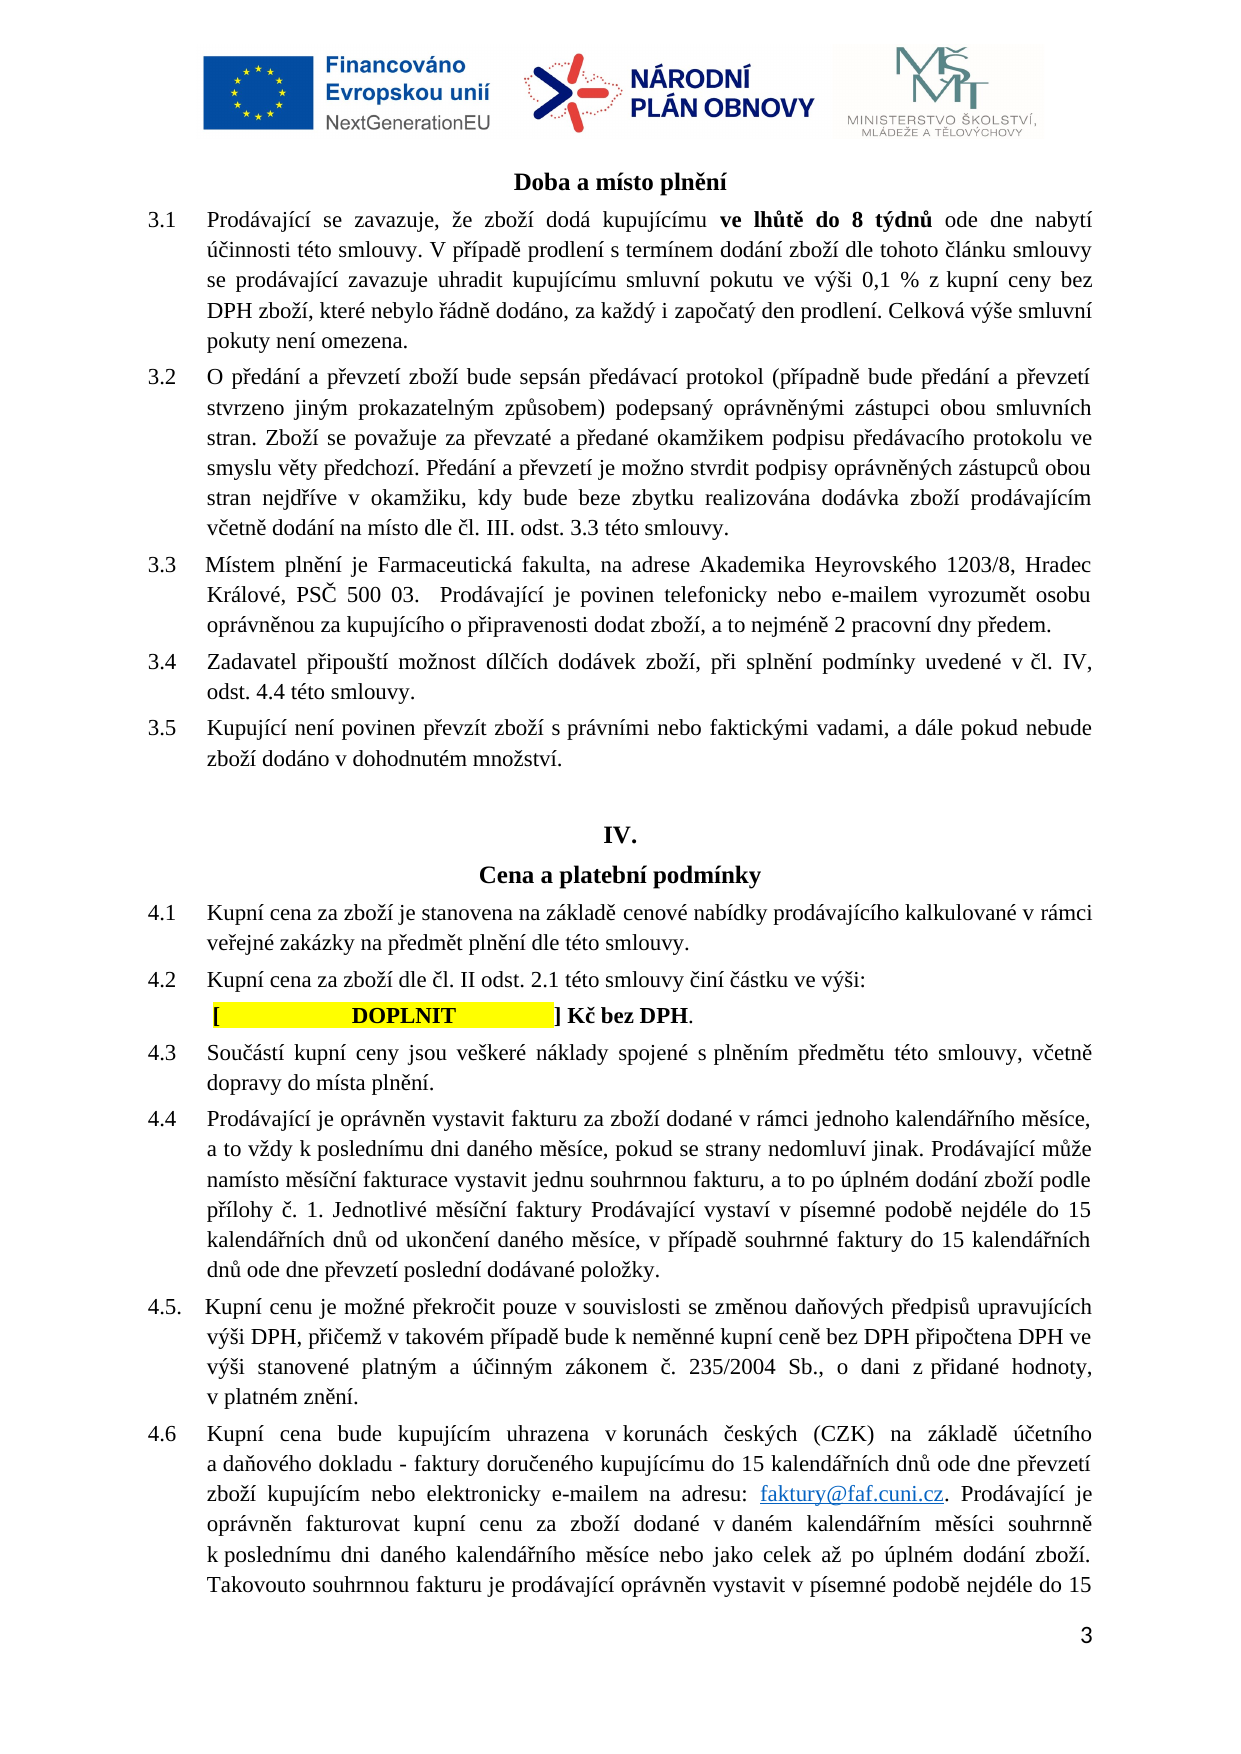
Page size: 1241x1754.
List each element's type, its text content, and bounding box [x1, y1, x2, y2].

title Cena a platební podmínky [148, 860, 1093, 888]
text [ DOPLNIT ] Kč bez DPH. [554, 1002, 1093, 1028]
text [148, 1420, 1093, 1597]
text 4.3 Součástí kupní ceny jsou veškeré náklady spojené s plněním předmětu této smlouvy, včetně dopravy do místa plnění. [148, 1038, 1093, 1095]
text 3.3 Místem plnění je Farmaceutická fakulta, na adrese Akademika Heyrovského 1203/8, Hradec Králové, PSČ 500 03. Prodávající je povinen telefonicky nebo e-mailem vyrozumět osobu oprávněnou za kupujícího o připravenosti dodat zboží, a to nejméně 2 pracovní dny předem. [148, 551, 1093, 638]
text 4.2 Kupní cena za zboží dle čl. II odst. 2.1 této smlouvy činí částku ve výši: [148, 966, 1093, 992]
text 4.5. Kupní cenu je možné překročit pouze v souvislosti se změnou daňových předpisů upravujících výši DPH, přičemž v takovém případě bude k neměnné kupní ceně bez DPH připočtena DPH ve výši stanovené platným a účinným zákonem č. 235/2004 Sb., o dani z přidané hodnoty, v platném znění. [148, 1293, 1093, 1410]
title Doba a místo plnění [148, 167, 1093, 196]
title IV. [148, 820, 1093, 849]
text 3.1 Prodávající se zavazuje, že zboží dodá kupujícímu ve lhůtě do 8 týdnů ode dne nabytí účinnosti této smlouvy. V případě prodlení s termínem dodání zboží dle tohoto článku smlouvy se prodávající zavazuje uhradit kupujícímu smluvní pokutu ve výši 0,1 % z kupní ceny bez DPH zboží, které nebylo řádně dodáno, za každý i započatý den prodlení. Celková výše smluvní pokuty není omezena. [148, 206, 1093, 353]
text 3.4 Zadavatel připouští možnost dílčích dodávek zboží, při splnění podmínky uvedené v čl. IV, odst. 4.4 této smlouvy. [148, 648, 1093, 704]
text 3.5 Kupující není povinen převzít zboží s právními nebo faktickými vadami, a dále pokud nebude zboží dodáno v dohodnutém množství. [148, 714, 1093, 771]
picture [196, 44, 1045, 139]
text 4.4 Prodávající je oprávněn vystavit fakturu za zboží dodané v rámci jednoho kalendářního měsíce, a to vždy k poslednímu dni daného měsíce, pokud se strany nedomluví jinak. Prodávající může namísto měsíční fakturace vystavit jednu souhrnnou fakturu, a to po úplném dodání zboží podle přílohy č. 1. Jednotlivé měsíční faktury Prodávající vystaví v písemné podobě nejdéle do 15 kalendářních dnů od ukončení daného měsíce, v případě souhrnné faktury do 15 kalendářních dnů ode dne převzetí poslední dodávané položky. [148, 1105, 1093, 1283]
text 4.1 Kupní cena za zboží je stanovena na základě cenové nabídky prodávajícího kalkulované v rámci veřejné zakázky na předmět plnění dle této smlouvy. [148, 899, 1093, 956]
text 3.2 O předání a převzetí zboží bude sepsán předávací protokol (případně bude předání a převzetí stvrzeno jiným prokazatelným způsobem) podepsaný oprávněnými zástupci obou smluvních stran. Zboží se považuje za převzaté a předané okamžikem podpisu předávacího protokolu ve smyslu věty předchozí. Předání a převzetí je možno stvrdit podpisy oprávněných zástupců obou stran nejdříve v okamžiku, kdy bude beze zbytku realizována dodávka zboží prodávajícím včetně dodání na místo dle čl. III. odst. 3.3 této smlouvy. [148, 363, 1093, 541]
